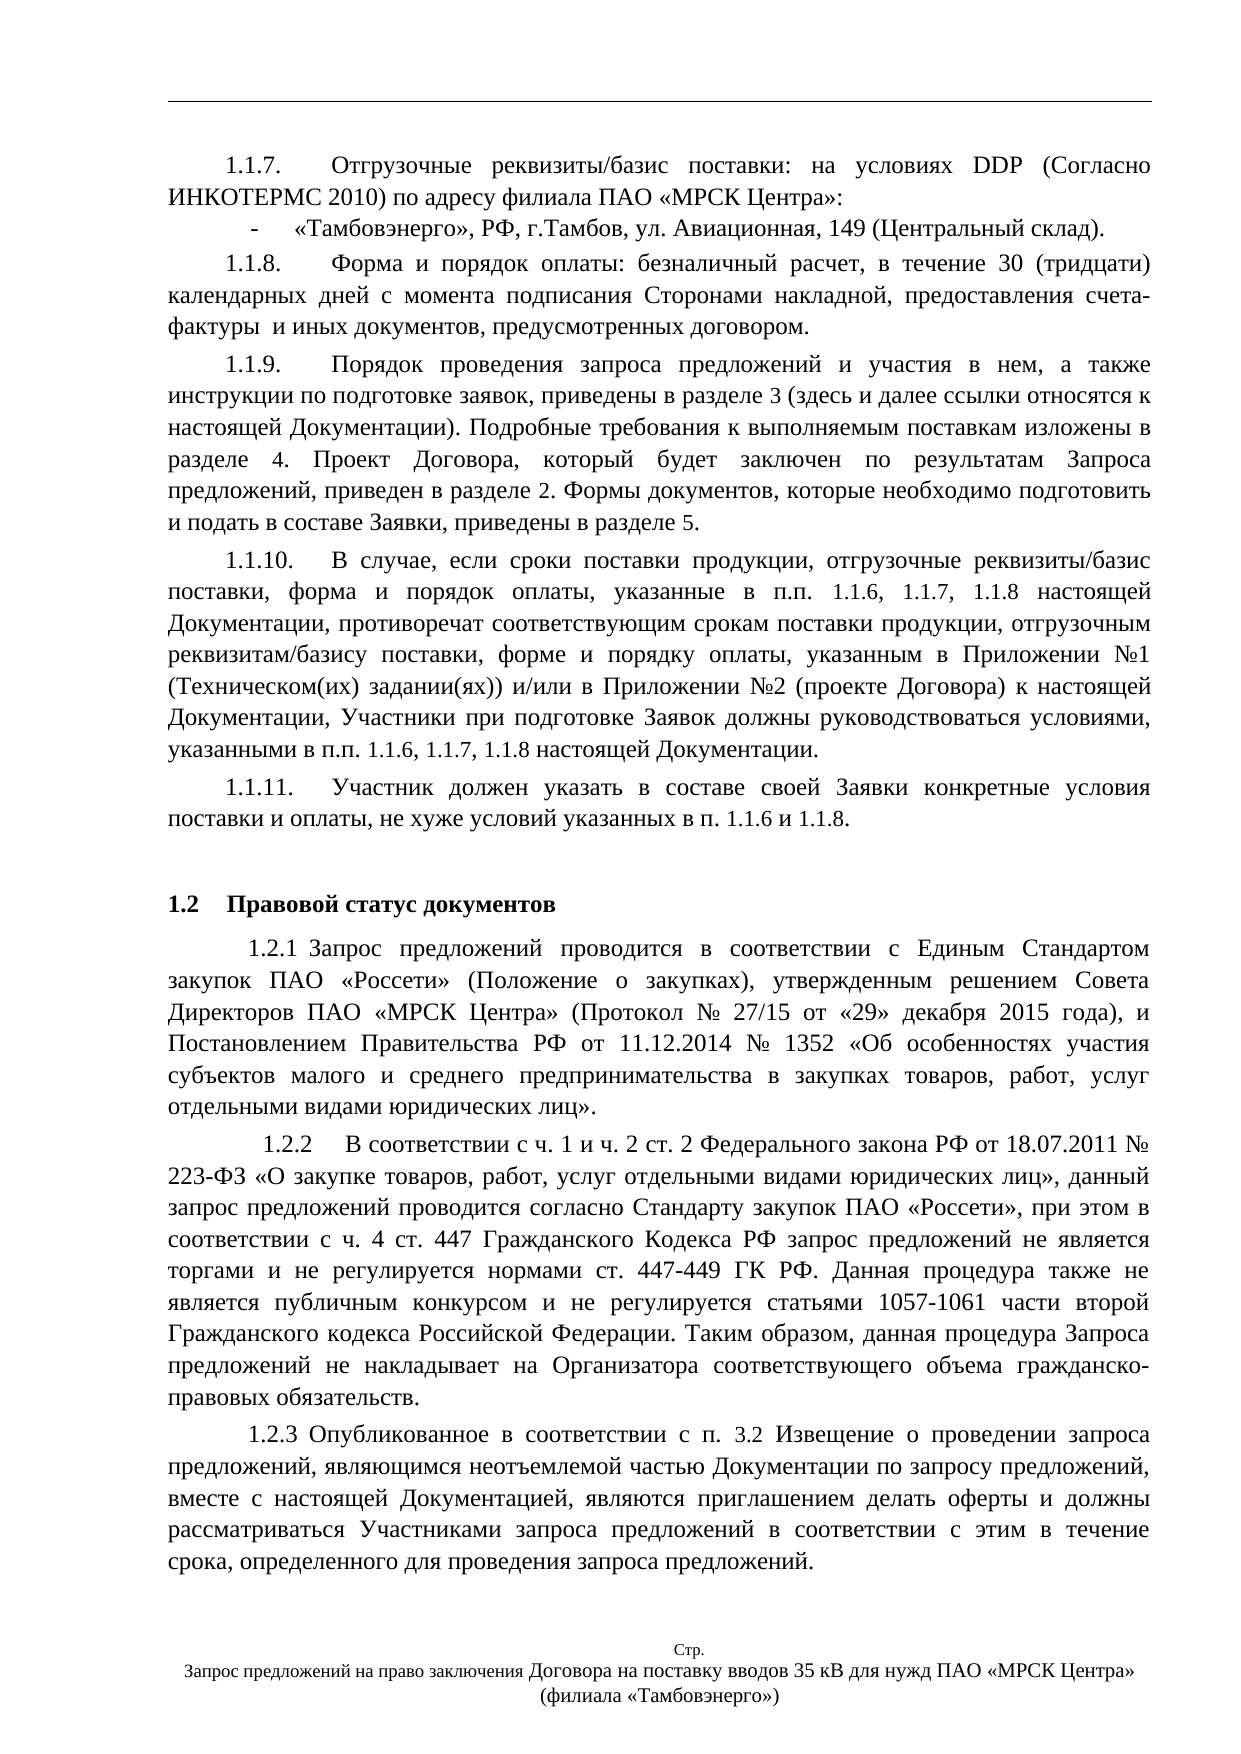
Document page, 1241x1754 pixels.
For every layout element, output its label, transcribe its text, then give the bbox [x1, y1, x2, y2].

list В соответствии с ч. 1 и ч. 2 ст. 2 Федерального закона РФ от 18.07.2011 № 223-ФЗ «О закупке товаров, работ, услуг отдельными видами юридических лиц», данный запрос предложений проводится согласно Стандарту закупок ПАО «Россети», при этом в соответствии с ч. 4 ст. 447 Гражданского Кодекса РФ запрос предложений не является торгами и не регулируется нормами ст. 447-449 ГК РФ. Данная процедура также не является публичным конкурсом и не регулируется статьями 1057-1061 части второй Гражданского кодекса Российской Федерации. Таким образом, данная процедура Запроса предложений не накладывает на Организатора соответствующего объема гражданско-правовых обязательств. [168, 1129, 1150, 1410]
list В случае, если сроки поставки продукции, отгрузочные реквизиты/базис поставки, форма и порядок оплаты, указанные в п.п. 1.1.6, 1.1.7, 1.1.8 настоящей Документации, противоречат соответствующим срокам поставки продукции, отгрузочным реквизитам/базису поставки, форме и порядку оплаты, указанным в Приложении №1 (Техническом(их) задании(ях)) и/или в Приложении №2 (проекте Договора) к настоящей Документации, Участники при подготовке Заявок должны руководствоваться условиями, указанными в п.п. 1.1.6, 1.1.7, 1.1.8 настоящей Документации. [168, 545, 1152, 763]
list Отгрузочные реквизиты/базис поставки: на условиях DDP (Согласно ИНКОТЕРМС 2010) по адресу филиала ПАО «МРСК Центра»: [168, 150, 1152, 210]
list Порядок проведения запроса предложений и участия в нем, а также инструкции по подготовке заявок, приведены в разделе 3 (здесь и далее ссылки относятся к настоящей Документации). Подробные требования к выполняемым поставкам изложены в разделе 4. Проект Договора, который будет заключен по результатам Запроса предложений, приведен в разделе 2. Формы документов, которые необходимо подготовить и подать в составе Заявки, приведены в разделе 5. [168, 349, 1152, 536]
subtitle Правовой статус документов [168, 889, 1152, 918]
list Опубликованное в соответствии с п. 3.2 Извещение о проведении запроса предложений, являющимся неотъемлемой частью Документации по запросу предложений, вместе с настоящей Документацией, являются приглашением делать оферты и должны рассматриваться Участниками запроса предложений в соответствии с этим в течение срока, определенного для проведения запроса предложений. [168, 1419, 1150, 1574]
list Запрос предложений проводится в соответствии с Единым Стандартом закупок ПАО «Россети» (Положение о закупках), утвержденным решением Совета Директоров ПАО «МРСК Центра» (Протокол № 27/15 от «29» декабря 2015 года), и Постановлением Правительства РФ от 11.12.2014 № 1352 «Об особенностях участия субъектов малого и среднего предпринимательства в закупках товаров, работ, услуг отдельными видами юридических лиц». [168, 933, 1150, 1120]
list Участник должен указать в составе своей Заявки конкретные условия поставки и оплаты, не хуже условий указанных в п. 1.1.6 и 1.1.8. [168, 772, 1152, 832]
list Форма и порядок оплаты: безналичный расчет, в течение 30 (тридцати) календарных дней с момента подписания Сторонами накладной, предоставления счета-фактуры и иных документов, предусмотренных договором. [168, 248, 1152, 340]
list «Тамбовэнерго», РФ, г.Тамбов, ул. Авиационная, 149 (Центральный склад). [250, 213, 1152, 242]
